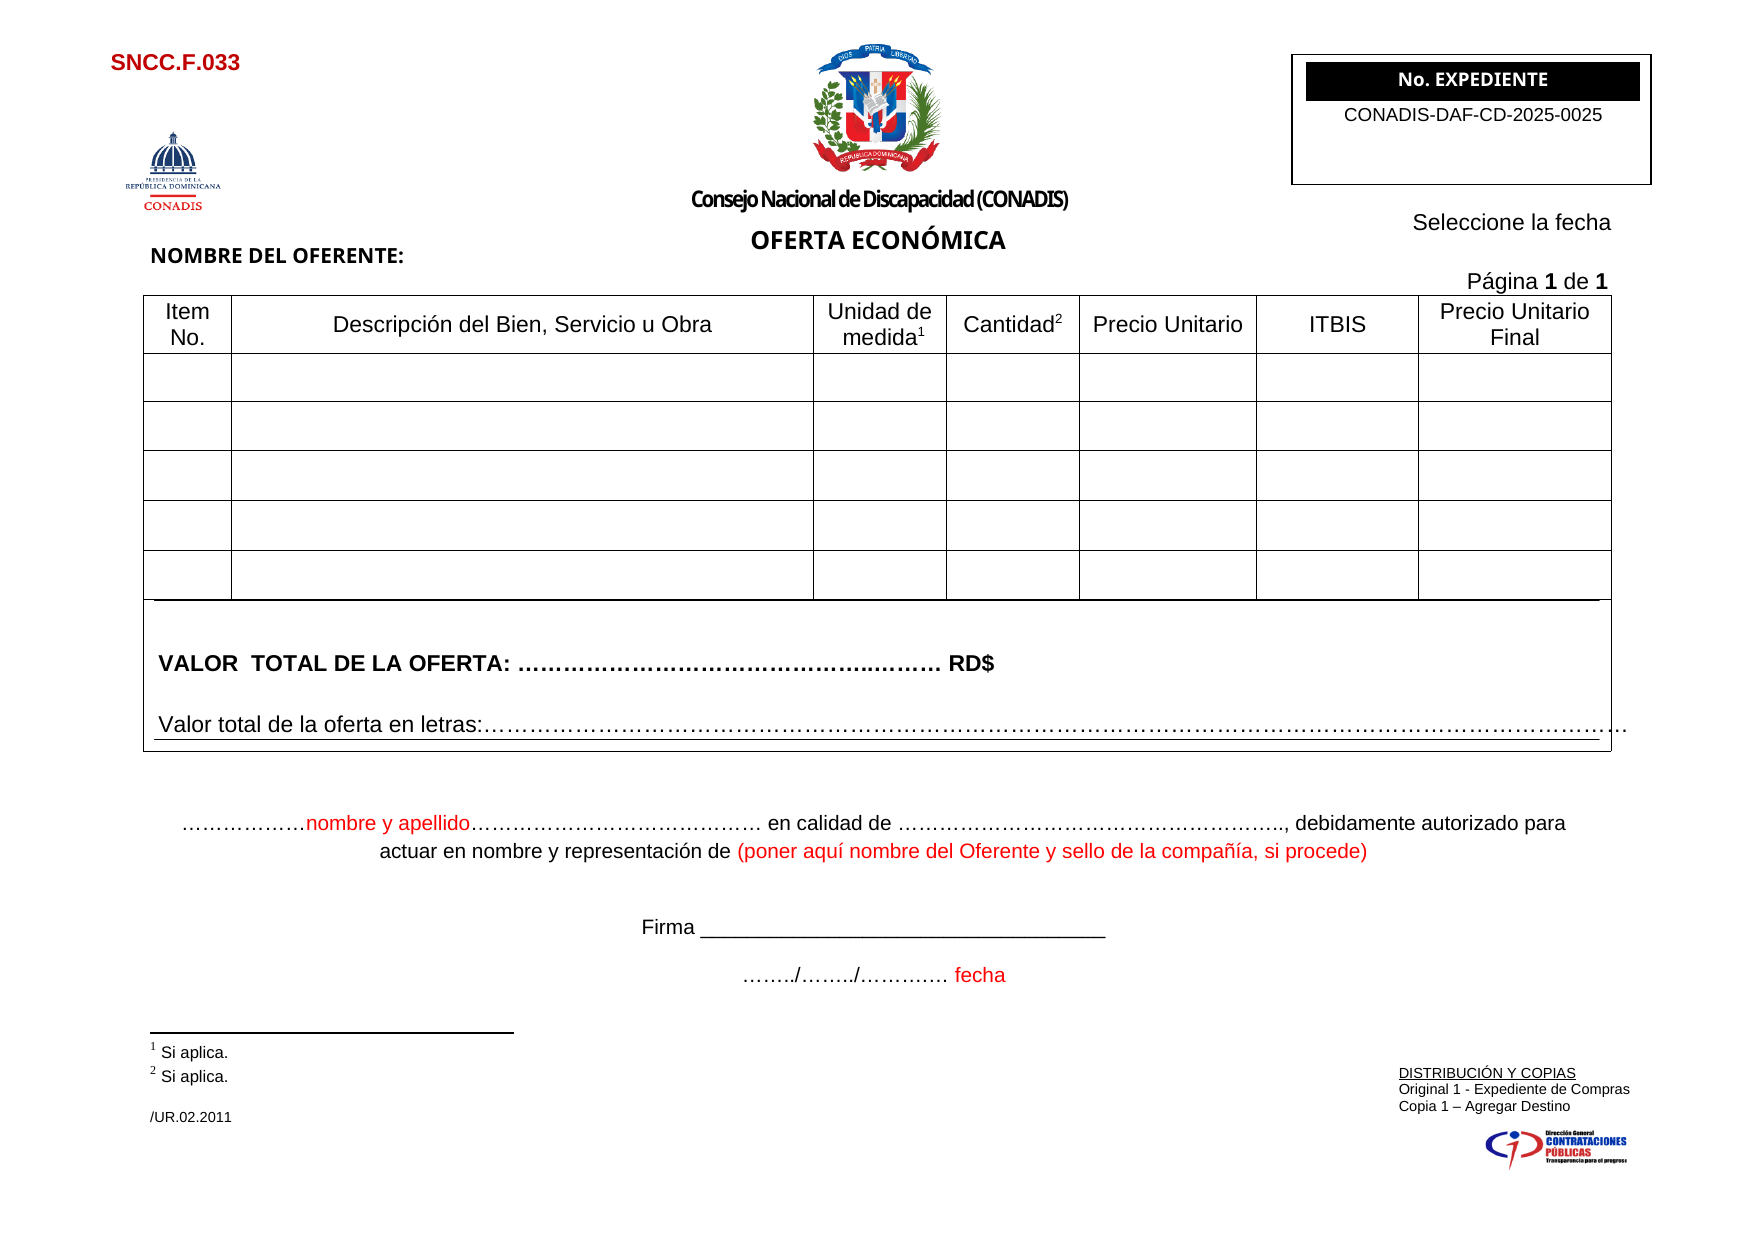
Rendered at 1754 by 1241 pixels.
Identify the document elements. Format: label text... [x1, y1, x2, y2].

table_cell [947, 451, 1079, 500]
table_cell [144, 501, 231, 550]
table_cell [814, 501, 946, 550]
table_cell [814, 451, 946, 500]
table_cell VALOR TOTAL DE LA OFERTA: ………………………………………..……… RD$ Valor total de la oferta en letras:…………………………………………………………………………………………………………………………………… [144, 600, 1611, 751]
table_cell [1080, 501, 1256, 550]
table_cell [1419, 451, 1611, 500]
text ……../……../……….… fecha [150, 963, 1597, 987]
picture [1485, 1130, 1627, 1170]
table_cell [947, 354, 1079, 401]
table_cell [232, 451, 813, 500]
table_cell [144, 402, 231, 450]
table_cell [947, 402, 1079, 450]
table_cell [1419, 402, 1611, 450]
table_header Unidad de medida [814, 296, 946, 353]
table_cell [947, 551, 1079, 599]
table_cell [1419, 501, 1611, 550]
table_cell [1257, 354, 1418, 401]
table_cell [1257, 501, 1418, 550]
table_cell [232, 501, 813, 550]
text nombre del oferente: [150, 241, 1604, 270]
table_cell [1080, 451, 1256, 500]
table_cell [1080, 551, 1256, 599]
table_header Cantidad [947, 296, 1079, 353]
table_cell [144, 451, 231, 500]
table_cell [232, 354, 813, 401]
table_cell [144, 354, 231, 401]
table_cell [232, 551, 813, 599]
table_cell [947, 501, 1079, 550]
table_cell [1257, 551, 1418, 599]
table_cell [232, 402, 813, 450]
table_cell [1080, 354, 1256, 401]
table_header Precio Unitario Final [1419, 296, 1611, 353]
text Firma ___________________________________ [150, 914, 1597, 938]
table_cell [1419, 551, 1611, 599]
table_header Item No. [144, 296, 231, 353]
table_cell [814, 551, 946, 599]
table_header Precio Unitario [1080, 296, 1256, 353]
table_cell [814, 402, 946, 450]
table_cell [1080, 402, 1256, 450]
table_cell [1257, 451, 1418, 500]
picture [105, 103, 241, 238]
table_header ITBIS [1257, 296, 1418, 353]
picture [812, 43, 942, 172]
text ………………nombre y apellido…………………………………… en calidad de ……………………………………………….., debidamente autorizado para actuar en nombre y representación de (poner aquí nombre del Oferente y sello de la compañía, si procede) [150, 811, 1597, 863]
table_cell [1257, 402, 1418, 450]
table_cell [814, 354, 946, 401]
table_header Descripción del Bien, Servicio u Obra [232, 296, 813, 353]
table_cell [144, 551, 231, 599]
table_cell [1419, 354, 1611, 401]
